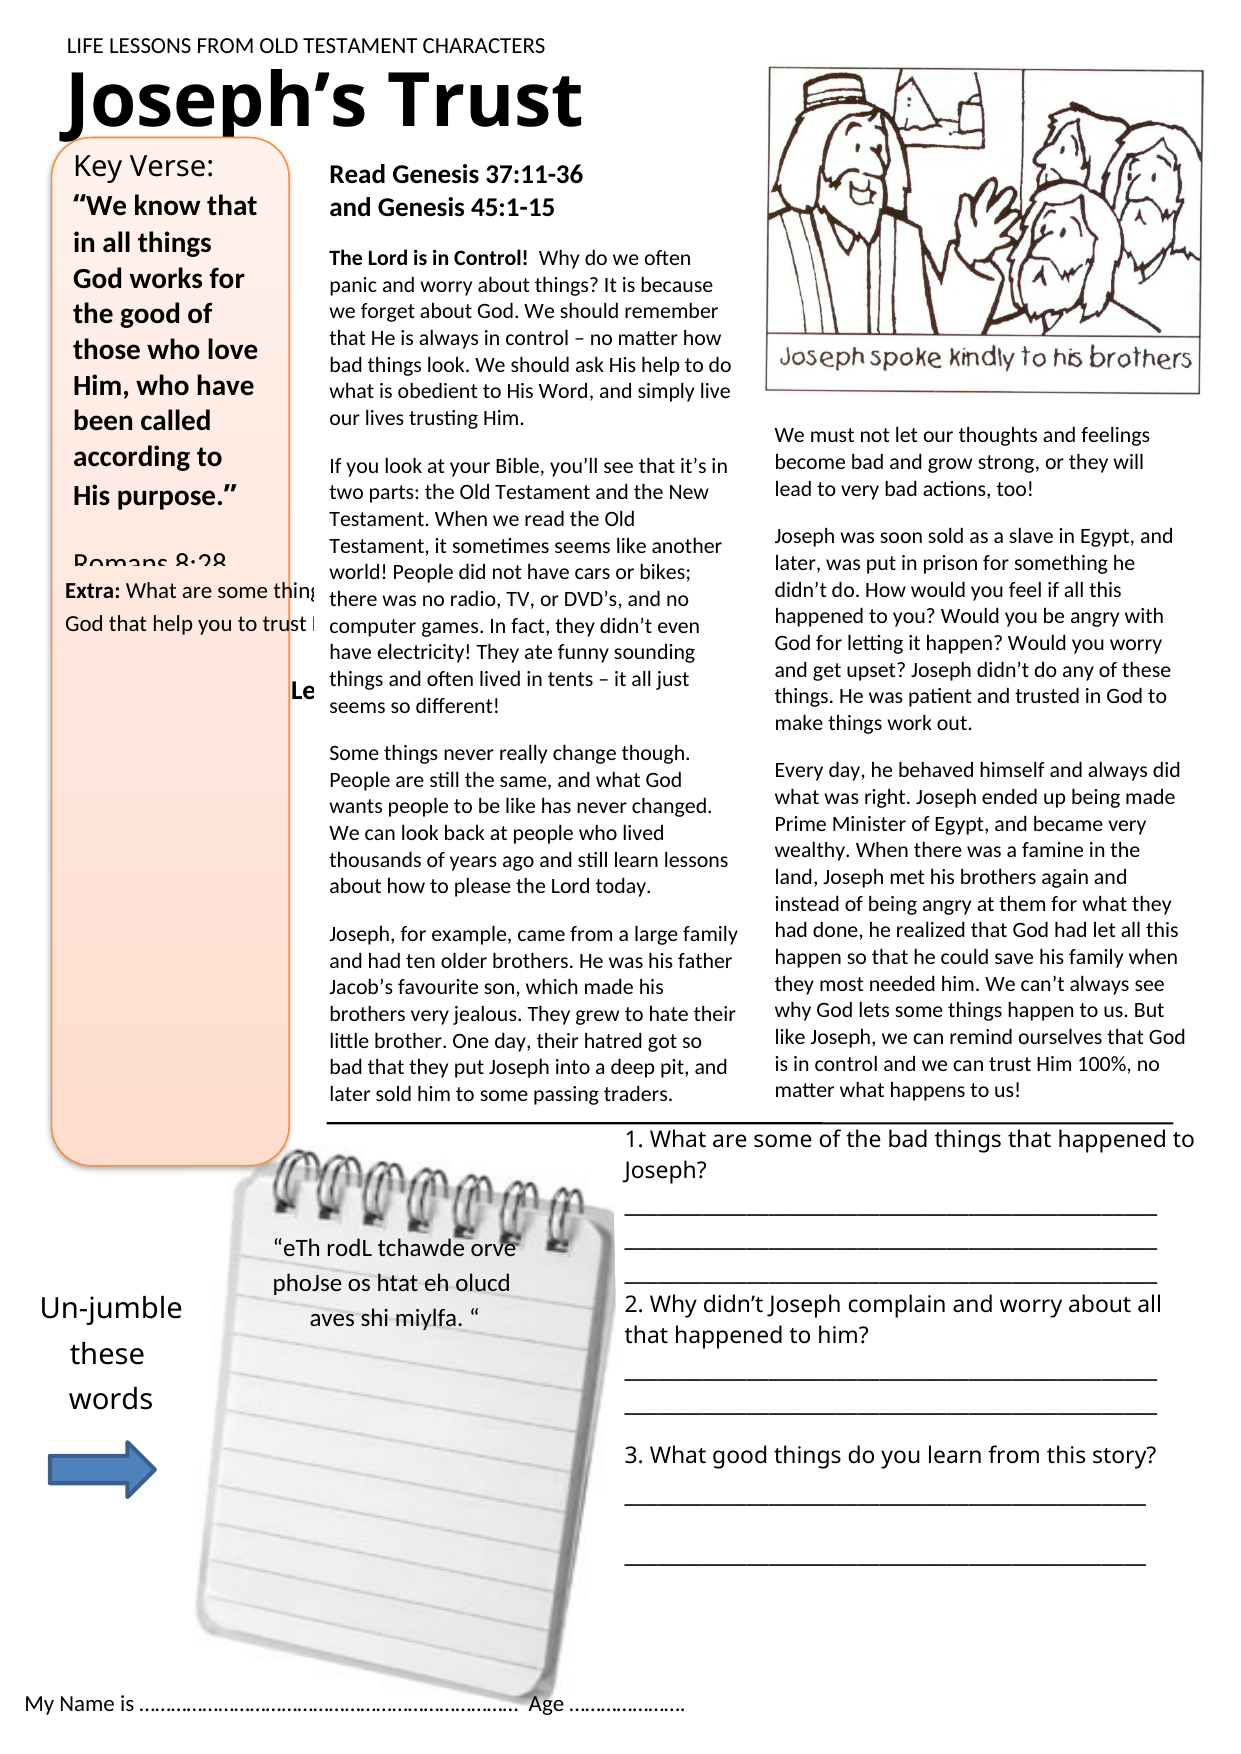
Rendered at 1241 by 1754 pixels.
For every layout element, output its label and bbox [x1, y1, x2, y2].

picture [187, 1145, 633, 1713]
picture [759, 62, 1207, 398]
